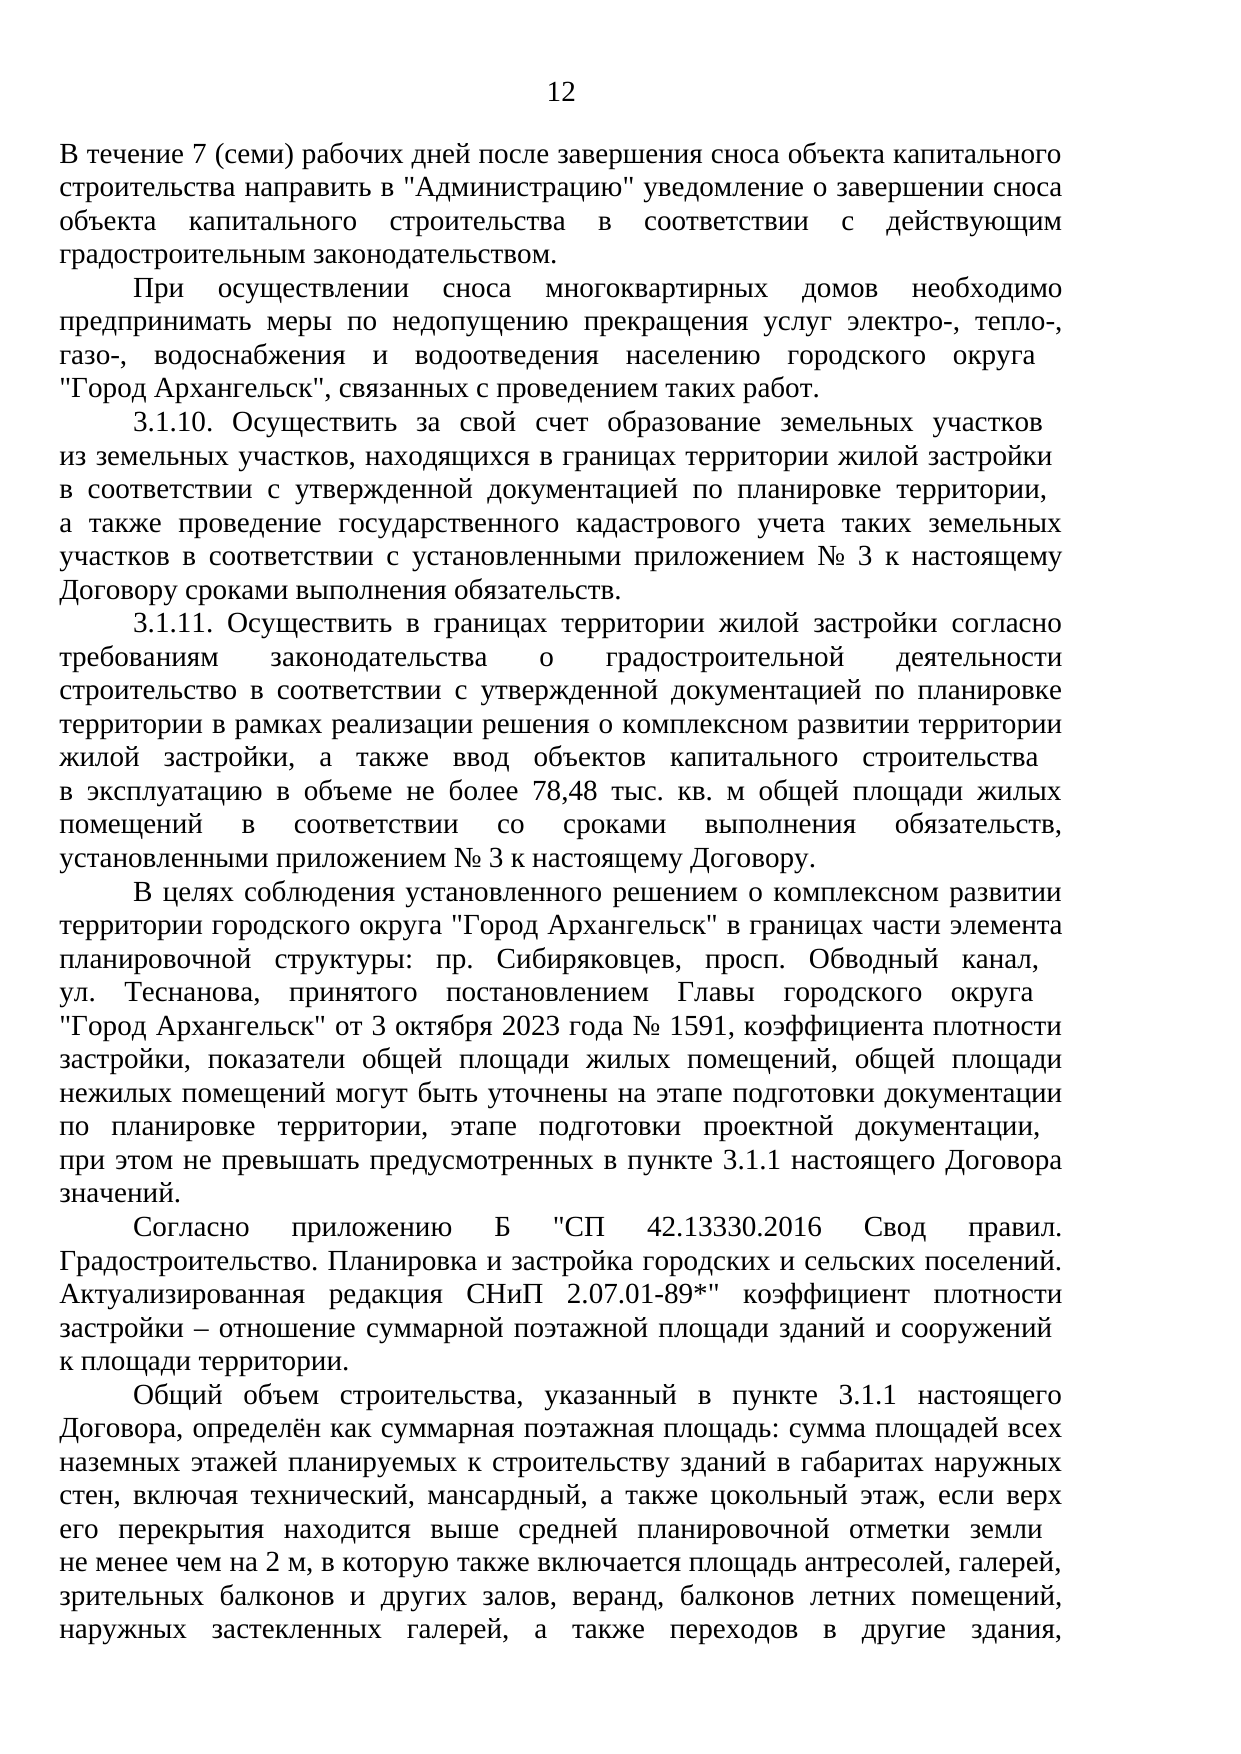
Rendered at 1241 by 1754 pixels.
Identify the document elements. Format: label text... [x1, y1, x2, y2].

text В целях соблюдения установленного решением о комплексном развитии территории городского округа "Город Архангельск" в границах части элемента планировочной структуры: пр. Сибиряковцев, просп. Обводный канал, ул. Теснанова, принятого постановлением Главы городского округа "Город Архангельск" от 3 октября 2023 года № 1591, коэффициента плотности застройки, показатели общей площади жилых помещений, общей площади нежилых помещений могут быть уточнены на этапе подготовки документации по планировке территории, этапе подготовки проектной документации, при этом не превышать предусмотренных в пункте 3.1.1 настоящего Договора значений. [59, 874, 1063, 1209]
text 3.1.11. Осуществить в границах территории жилой застройки согласно требованиям законодательства о градостроительной деятельности строительство в соответствии с утвержденной документацией по планировке территории в рамках реализации решения о комплексном развитии территории жилой застройки, а также ввод объектов капитального строительства в эксплуатацию в объеме не более 78,48 тыс. кв. м общей площади жилых помещений в соответствии со сроками выполнения обязательств, установленными приложением № 3 к настоящему Договору. [59, 605, 1063, 874]
text Согласно приложению Б "СП 42.13330.2016 Свод правил. Градостроительство. Планировка и застройка городских и сельских поселений. Актуализированная редакция СНиП 2.07.01-89*" коэффициент плотности застройки – отношение суммарной поэтажной площади зданий и сооружений к площади территории. [59, 1209, 1063, 1377]
text При осуществлении сноса многоквартирных домов необходимо предпринимать меры по недопущению прекращения услуг электро-, тепло-, газо-, водоснабжения и водоотведения населению городского округа "Город Архангельск", связанных с проведением таких работ. [59, 270, 1063, 404]
text 3.1.10. Осуществить за свой счет образование земельных участков из земельных участков, находящихся в границах территории жилой застройки в соответствии с утвержденной документацией по планировке территории, а также проведение государственного кадастрового учета таких земельных участков в соответствии с установленными приложением № 3 к настоящему Договору сроками выполнения обязательств. [59, 404, 1063, 605]
